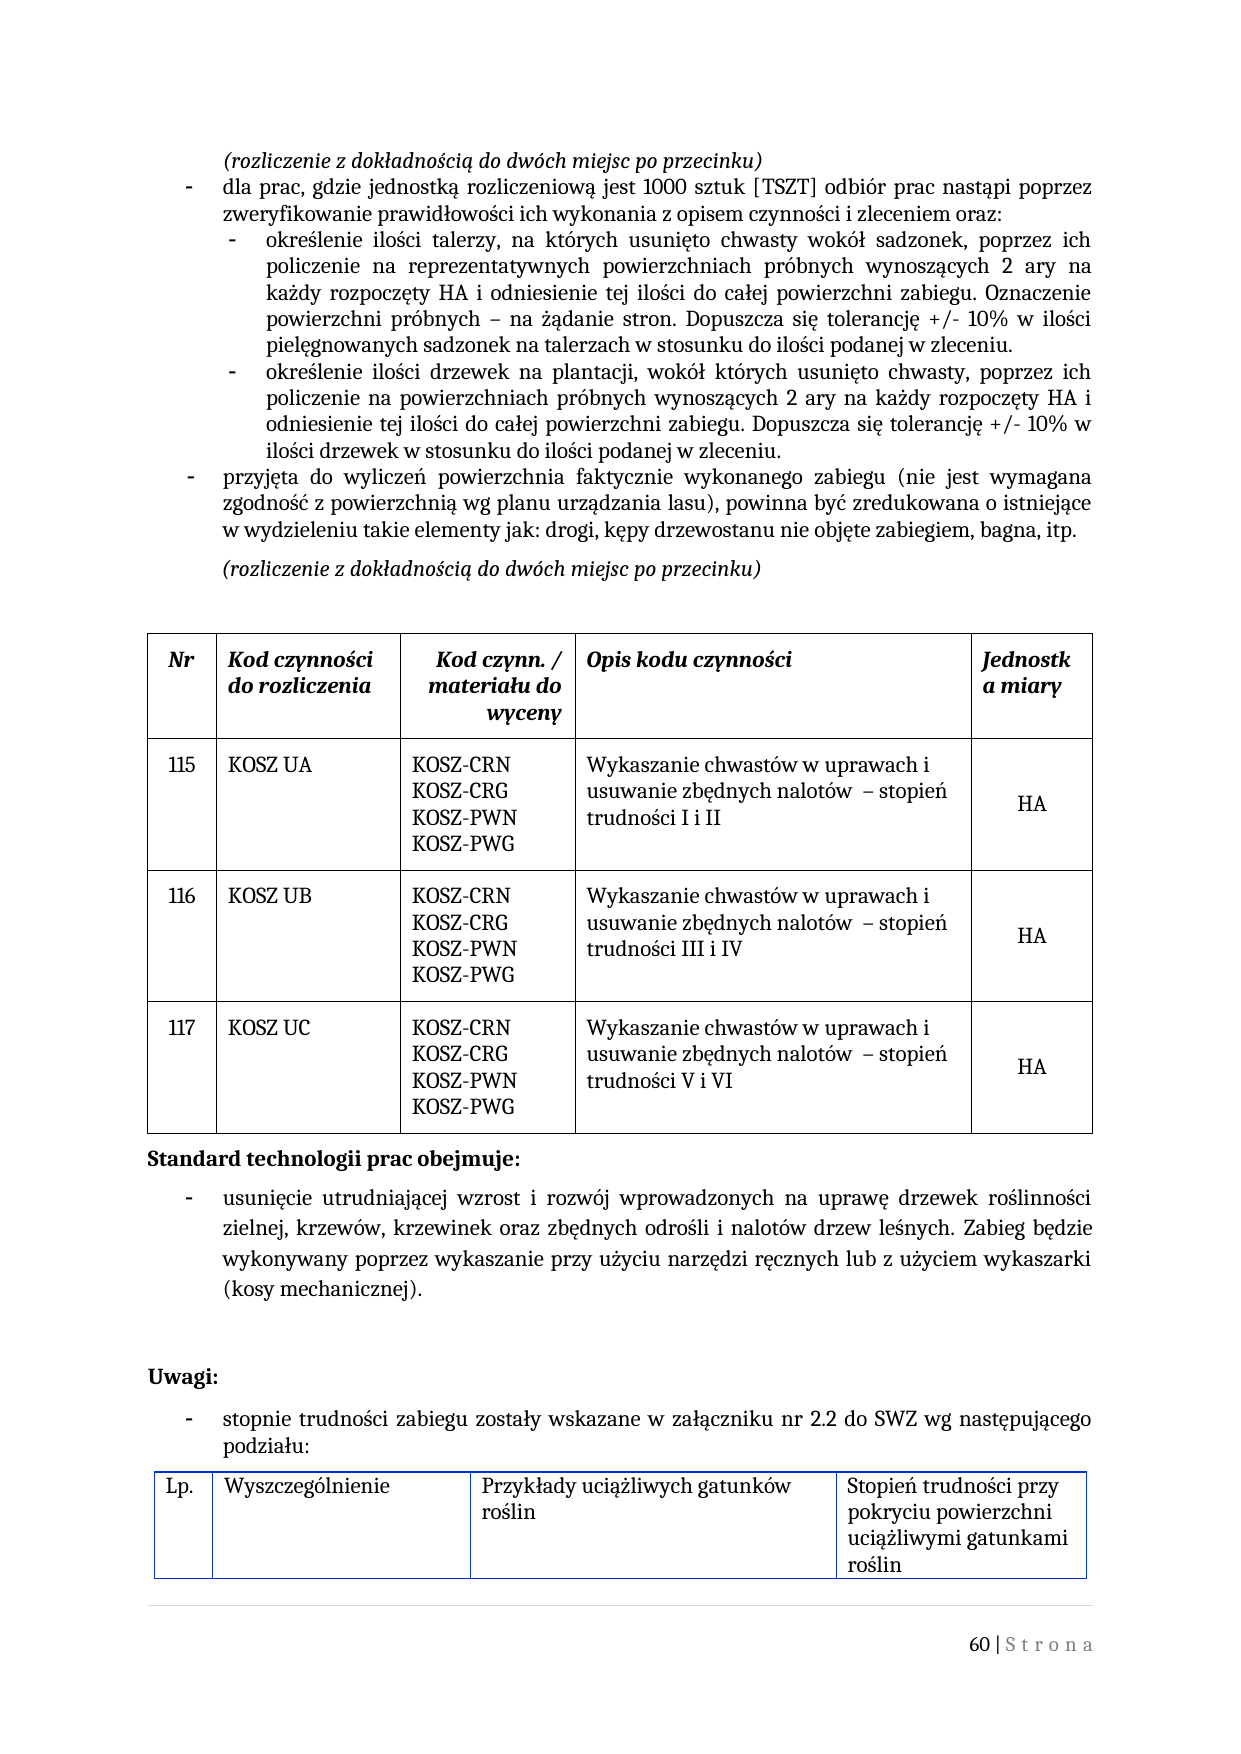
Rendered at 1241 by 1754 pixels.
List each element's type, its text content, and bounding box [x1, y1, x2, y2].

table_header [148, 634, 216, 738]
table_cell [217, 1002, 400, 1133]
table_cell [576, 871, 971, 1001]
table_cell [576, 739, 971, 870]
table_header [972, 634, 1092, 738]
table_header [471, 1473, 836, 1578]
list stopnie trudności zabiegu zostały wskazane w załączniku nr 2.2 do SWZ wg następującego podziału: [185, 1406, 1093, 1459]
list usunięcie utrudniającej wzrost i rozwój wprowadzonych na uprawę drzewek roślinności zielnej, krzewów, krzewinek oraz zbędnych odrośli i nalotów drzew leśnych. Zabieg będzie wykonywany poprzez wykaszanie przy użyciu narzędzi ręcznych lub z użyciem wykaszarki (kosy mechanicznej). [185, 1185, 1093, 1302]
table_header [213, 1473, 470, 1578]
list określenie ilości drzewek na plantacji, wokół których usunięto chwasty, poprzez ich policzenie na powierzchniach próbnych wynoszących 2 ary na każdy rozpoczęty HA i odniesienie tej ilości do całej powierzchni zabiegu. Dopuszcza się tolerancję +/- 10% w ilości drzewek w stosunku do ilości podanej w zleceniu. [228, 358, 1093, 464]
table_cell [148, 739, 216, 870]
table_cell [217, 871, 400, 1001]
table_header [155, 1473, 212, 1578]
list (rozliczenie z dokładnością do dwóch miejsc po przecinku) [223, 148, 1093, 174]
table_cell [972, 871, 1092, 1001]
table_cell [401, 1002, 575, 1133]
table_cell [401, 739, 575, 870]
text (rozliczenie z dokładnością do dwóch miejsc po przecinku) [148, 555, 1093, 582]
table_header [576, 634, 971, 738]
text Standard technologii prac obejmuje: [148, 1146, 1093, 1172]
list przyjęta do wyliczeń powierzchnia faktycznie wykonanego zabiegu (nie jest wymagana zgodność z powierzchnią wg planu urządzania lasu), powinna być zredukowana o istniejące w wydzieleniu takie elementy jak: drogi, kępy drzewostanu nie objęte zabiegiem, bagna, itp. [185, 464, 1093, 543]
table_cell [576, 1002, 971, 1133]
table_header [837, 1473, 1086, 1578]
list dla prac, gdzie jednostką rozliczeniową jest 1000 sztuk [TSZT] odbiór prac nastąpi poprzez zweryfikowanie prawidłowości ich wykonania z opisem czynności i zleceniem oraz: [185, 174, 1093, 227]
list określenie ilości talerzy, na których usunięto chwasty wokół sadzonek, poprzez ich policzenie na reprezentatywnych powierzchniach próbnych wynoszących 2 ary na każdy rozpoczęty HA i odniesienie tej ilości do całej powierzchni zabiegu. Oznaczenie powierzchni próbnych – na żądanie stron. Dopuszcza się tolerancję +/- 10% w ilości pielęgnowanych sadzonek na talerzach w stosunku do ilości podanej w zleceniu. [228, 227, 1093, 358]
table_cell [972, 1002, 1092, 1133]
text Uwagi: [148, 1363, 1093, 1390]
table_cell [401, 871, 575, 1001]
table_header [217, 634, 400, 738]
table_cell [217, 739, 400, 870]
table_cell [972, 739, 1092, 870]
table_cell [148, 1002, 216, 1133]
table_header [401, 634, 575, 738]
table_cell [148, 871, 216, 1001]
